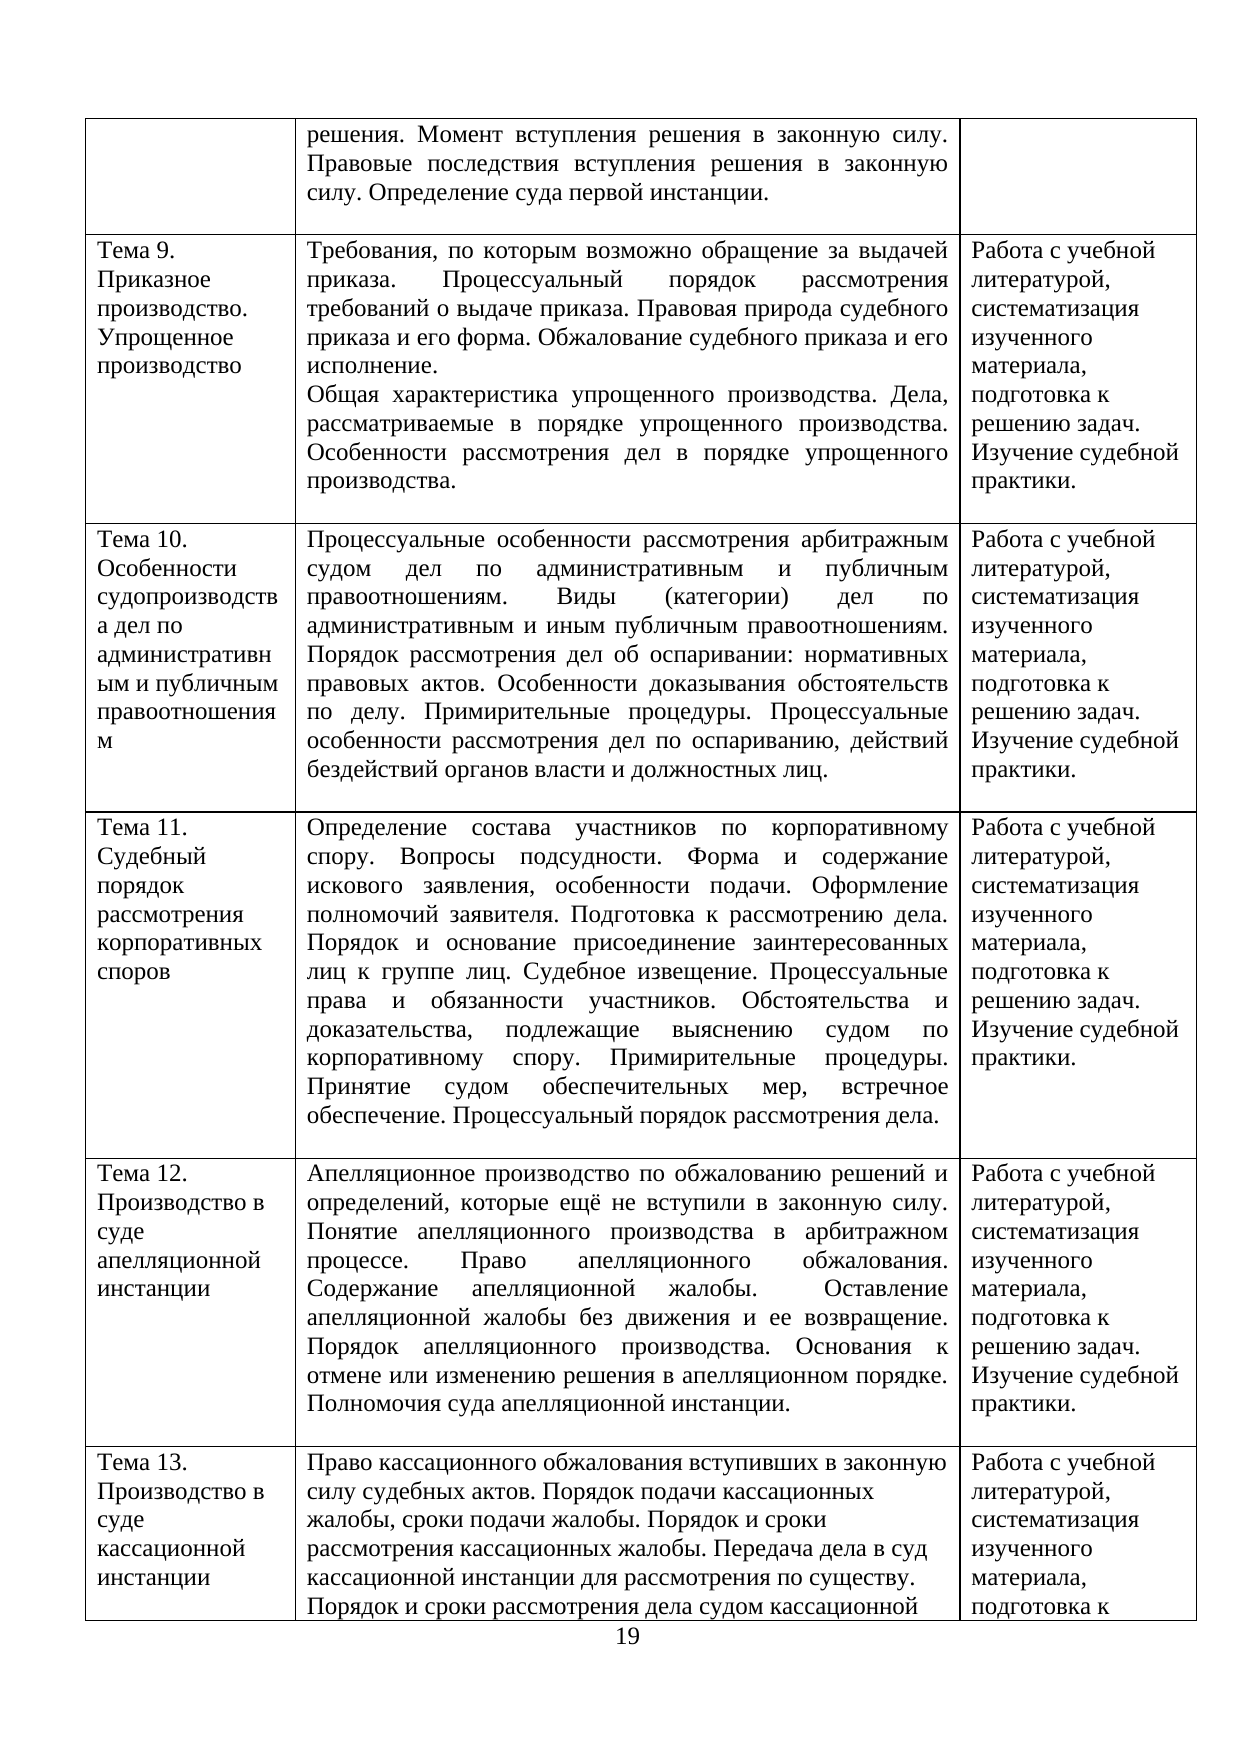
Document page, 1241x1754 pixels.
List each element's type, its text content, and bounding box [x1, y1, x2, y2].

table_cell Тема 12. Производство в суде апелляционной инстанции [86, 1159, 295, 1446]
table_cell Работа с учебной литературой, систематизация изученного материала, подготовка к решению задач. Изучение судебной практики. [961, 235, 1196, 523]
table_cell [961, 1447, 1196, 1619]
table_cell Тема 9. Приказное производство. Упрощенное производство [86, 235, 295, 523]
table_cell Работа с учебной литературой, систематизация изученного материала, подготовка к решению задач. Изучение судебной практики. [961, 813, 1196, 1157]
table_cell Апелляционное производство по обжалованию решений и определений, которые ещё не вступили в законную силу. Понятие апелляционного производства в арбитражном процессе. Право апелляционного обжалования. Содержание апелляционной жалобы. Оставление апелляционной жалобы без движения и ее возвращение. Порядок апелляционного производства. Основания к отмене или изменению решения в апелляционном порядке. Полномочия суда апелляционной инстанции. [296, 1159, 959, 1446]
table_cell Процессуальные особенности рассмотрения арбитражным судом дел по административным и публичным правоотношениям. Виды (категории) дел по административным и иным публичным правоотношениям. Порядок рассмотрения дел об оспаривании: нормативных правовых актов. Особенности доказывания обстоятельств по делу. Примирительные процедуры. Процессуальные особенности рассмотрения дел по оспариванию, действий бездействий органов власти и должностных лиц. [296, 524, 959, 811]
table_cell Определение состава участников по корпоративному спору. Вопросы подсудности. Форма и содержание искового заявления, особенности подачи. Оформление полномочий заявителя. Подготовка к рассмотрению дела. Порядок и основание присоединение заинтересованных лиц к группе лиц. Судебное извещение. Процессуальные права и обязанности участников. Обстоятельства и доказательства, подлежащие выяснению судом по корпоративному спору. Примирительные процедуры. Принятие судом обеспечительных мер, встречное обеспечение. Процессуальный порядок рассмотрения дела. [296, 813, 959, 1157]
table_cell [961, 119, 1196, 234]
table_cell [296, 119, 959, 234]
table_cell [296, 1447, 959, 1619]
table_cell Работа с учебной литературой, систематизация изученного материала, подготовка к решению задач. Изучение судебной практики. [961, 1159, 1196, 1446]
table_cell Тема 10. Особенности судопроизводства дел по административным и публичным правоотношениям [86, 524, 295, 811]
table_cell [86, 1447, 295, 1619]
table_cell Требования, по которым возможно обращение за выдачей приказа. Процессуальный порядок рассмотрения требований о выдаче приказа. Правовая природа судебного приказа и его форма. Обжалование судебного приказа и его исполнение. Общая характеристика упрощенного производства. Дела, рассматриваемые в порядке упрощенного производства. Особенности рассмотрения дел в порядке упрощенного производства. [296, 235, 959, 523]
table_cell Тема 11. Судебный порядок рассмотрения корпоративных споров [86, 813, 295, 1157]
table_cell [86, 119, 295, 234]
table_cell Работа с учебной литературой, систематизация изученного материала, подготовка к решению задач. Изучение судебной практики. [961, 524, 1196, 811]
